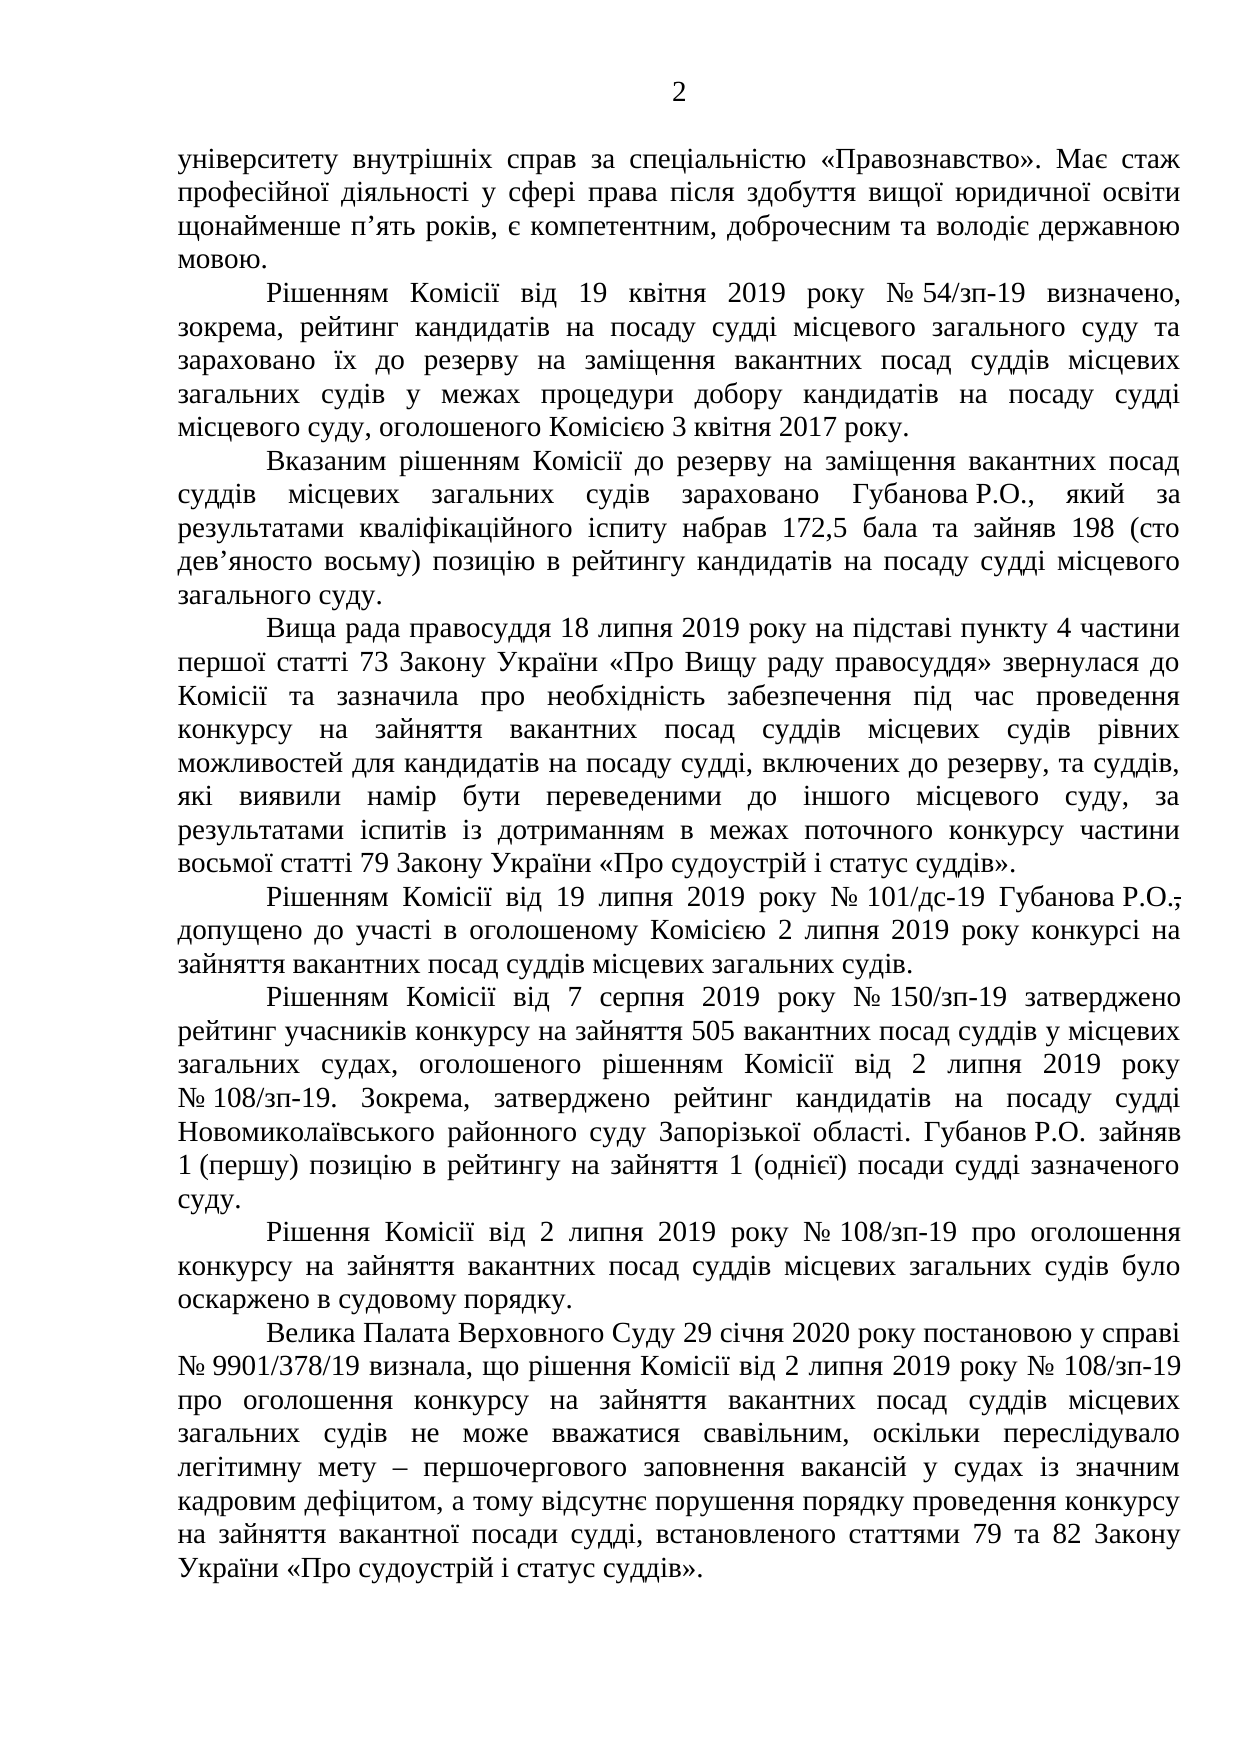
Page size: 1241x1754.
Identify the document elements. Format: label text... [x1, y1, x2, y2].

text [177, 141, 1181, 275]
text Вказаним рішенням Комісії до резерву на заміщення вакантних посад суддів місцевих загальних судів зараховано Губанова Р.О., який за результатами кваліфікаційного іспиту набрав 172,5 бала та зайняв 198 (сто дев’яносто восьму) позицію в рейтингу кандидатів на посаду судді місцевого загального суду. [177, 443, 1181, 611]
text Рішенням Комісії від 7 серпня 2019 року № 150/зп-19 затверджено рейтинг учасників конкурсу на зайняття 505 вакантних посад суддів у місцевих загальних судах, оголошеного рішенням Комісії від 2 липня 2019 року № 108/зп-19. Зокрема, затверджено рейтинг кандидатів на посаду судді Новомиколаївського районного суду Запорізької області. Губанов Р.О. зайняв 1 (першу) позицію в рейтингу на зайняття 1 (однієї) посади судді зазначеного суду. [177, 979, 1181, 1214]
text Рішенням Комісії від 19 липня 2019 року № 101/дс-19 Губанова Р.О., допущено до участі в оголошеному Комісією 2 липня 2019 року конкурсі на зайняття вакантних посад суддів місцевих загальних судів. [177, 879, 1181, 979]
text Рішення Комісії від 2 липня 2019 року № 108/зп-19 про оголошення конкурсу на зайняття вакантних посад суддів місцевих загальних судів було оскаржено в судовому порядку. [177, 1214, 1181, 1315]
text Рішенням Комісії від 19 квітня 2019 року № 54/зп-19 визначено, зокрема, рейтинг кандидатів на посаду судді місцевого загального суду та зараховано їх до резерву на заміщення вакантних посад суддів місцевих загальних судів у межах процедури добору кандидатів на посаду судді місцевого суду, оголошеного Комісією 3 квітня 2017 року. [177, 275, 1181, 443]
text Вища рада правосуддя 18 липня 2019 року на підставі пункту 4 частини першої статті 73 Закону України «Про Вищу раду правосуддя» звернулася до Комісії та зазначила про необхідність забезпечення під час проведення конкурсу на зайняття вакантних посад суддів місцевих судів рівних можливостей для кандидатів на посаду судді, включених до резерву, та суддів, які виявили намір бути переведеними до іншого місцевого суду, за результатами іспитів із дотриманням в межах поточного конкурсу частини восьмої статті 79 Закону України «Про судоустрій і статус суддів». [177, 611, 1181, 879]
text Велика Палата Верховного Суду 29 січня 2020 року постановою у справі № 9901/378/19 визнала, що рішення Комісії від 2 липня 2019 року № 108/зп-19 про оголошення конкурсу на зайняття вакантних посад суддів місцевих загальних судів не може вважатися свавільним, оскільки переслідувало легітимну мету – першочергового заповнення вакансій у судах із значним кадровим дефіцитом, а тому відсутнє порушення порядку проведення конкурсу на зайняття вакантної посади судді, встановленого статтями 79 та 82 Закону України «Про судоустрій і статус суддів». [177, 1315, 1181, 1583]
